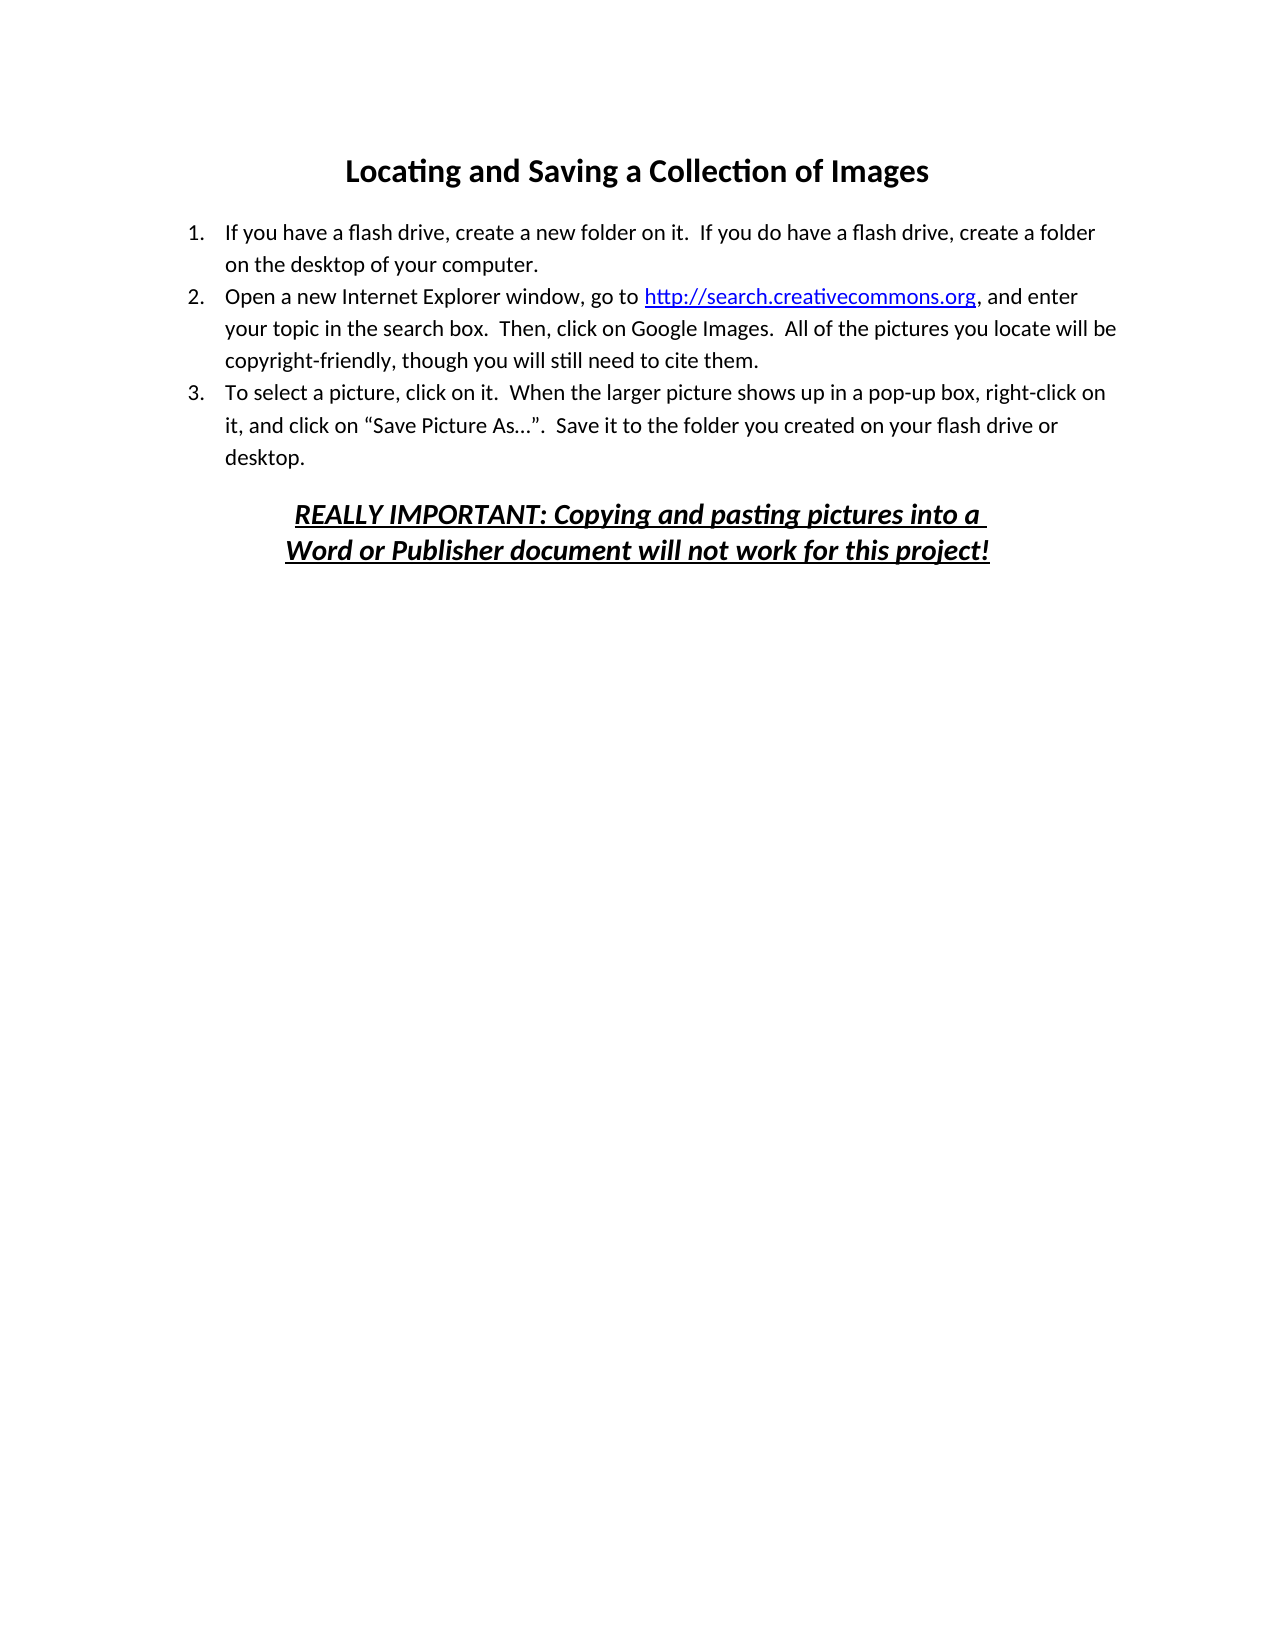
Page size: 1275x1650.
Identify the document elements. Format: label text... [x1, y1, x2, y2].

list If you have a flash drive, create a new folder on it. If you do have a flash drive, create a folder on the desktop of your computer. [187, 218, 1125, 278]
text REALLY IMPORTANT: Copying and pasting pictures into a [150, 496, 1125, 532]
text Locating and Saving a Collection of Images [150, 150, 1125, 191]
text Word or Publisher document will not work for this project! [150, 532, 1125, 567]
list Open a new Internet Explorer window, go to http://search.creativecommons.org, and enter your topic in the search box. Then, click on Google Images. All of the pictures you locate will be copyright-friendly, though you will still need to cite them. [187, 282, 1125, 374]
list To select a picture, click on it. When the larger picture shows up in a pop-up box, right-click on it, and click on “Save Picture As…”. Save it to the folder you created on your flash drive or desktop. [187, 378, 1125, 471]
